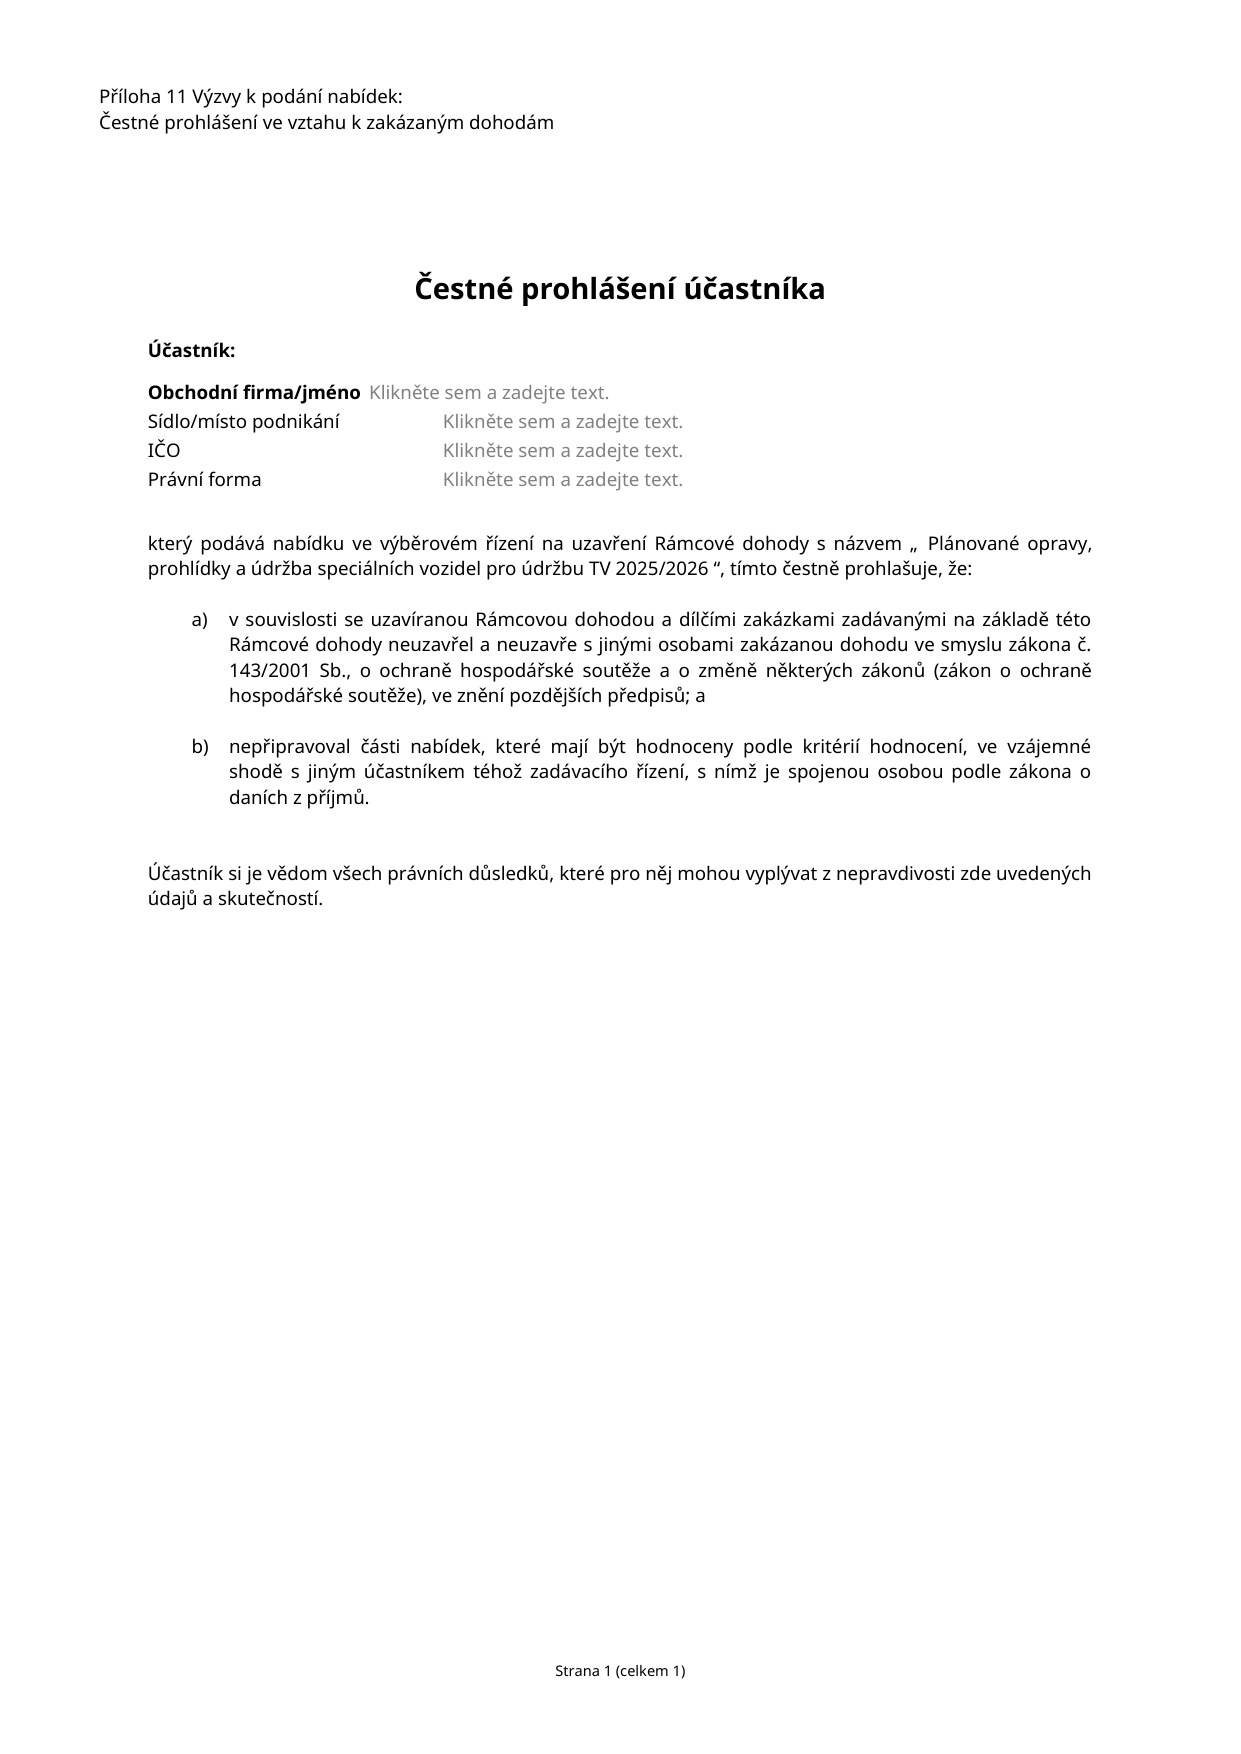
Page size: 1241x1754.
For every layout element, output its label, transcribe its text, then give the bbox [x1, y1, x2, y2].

title Čestné prohlášení účastníka [148, 268, 1093, 308]
text Účastník: [148, 333, 1093, 364]
list nepřipravoval části nabídek, které mají být hodnoceny podle kritérií hodnocení, ve vzájemné shodě s jiným účastníkem téhož zadávacího řízení, s nímž je spojenou osobou podle zákona o daních z příjmů. [191, 733, 1093, 810]
text Obchodní firma/jméno [148, 376, 1093, 405]
text Účastník si je vědom všech právních důsledků, které pro něj mohou vyplývat z nepravdivosti zde uvedených údajů a skutečností. [148, 860, 1093, 911]
text Právní forma [148, 463, 1093, 492]
text který podává nabídku ve výběrovém řízení na uzavření Rámcové dohody s názvem „ Plánované opravy, prohlídky a údržba speciálních vozidel pro údržbu TV 2025/2026 “, tímto čestně prohlašuje, že: [148, 530, 1093, 581]
list v souvislosti se uzavíranou Rámcovou dohodou a dílčími zakázkami zadávanými na základě této Rámcové dohody neuzavřel a neuzavře s jinými osobami zakázanou dohodu ve smyslu zákona č. 143/2001 Sb., o ochraně hospodářské soutěže a o změně některých zákonů (zákon o ochraně hospodářské soutěže), ve znění pozdějších předpisů; a [191, 606, 1093, 708]
text IČO [148, 434, 1093, 463]
text Sídlo/místo podnikání [148, 405, 1093, 434]
